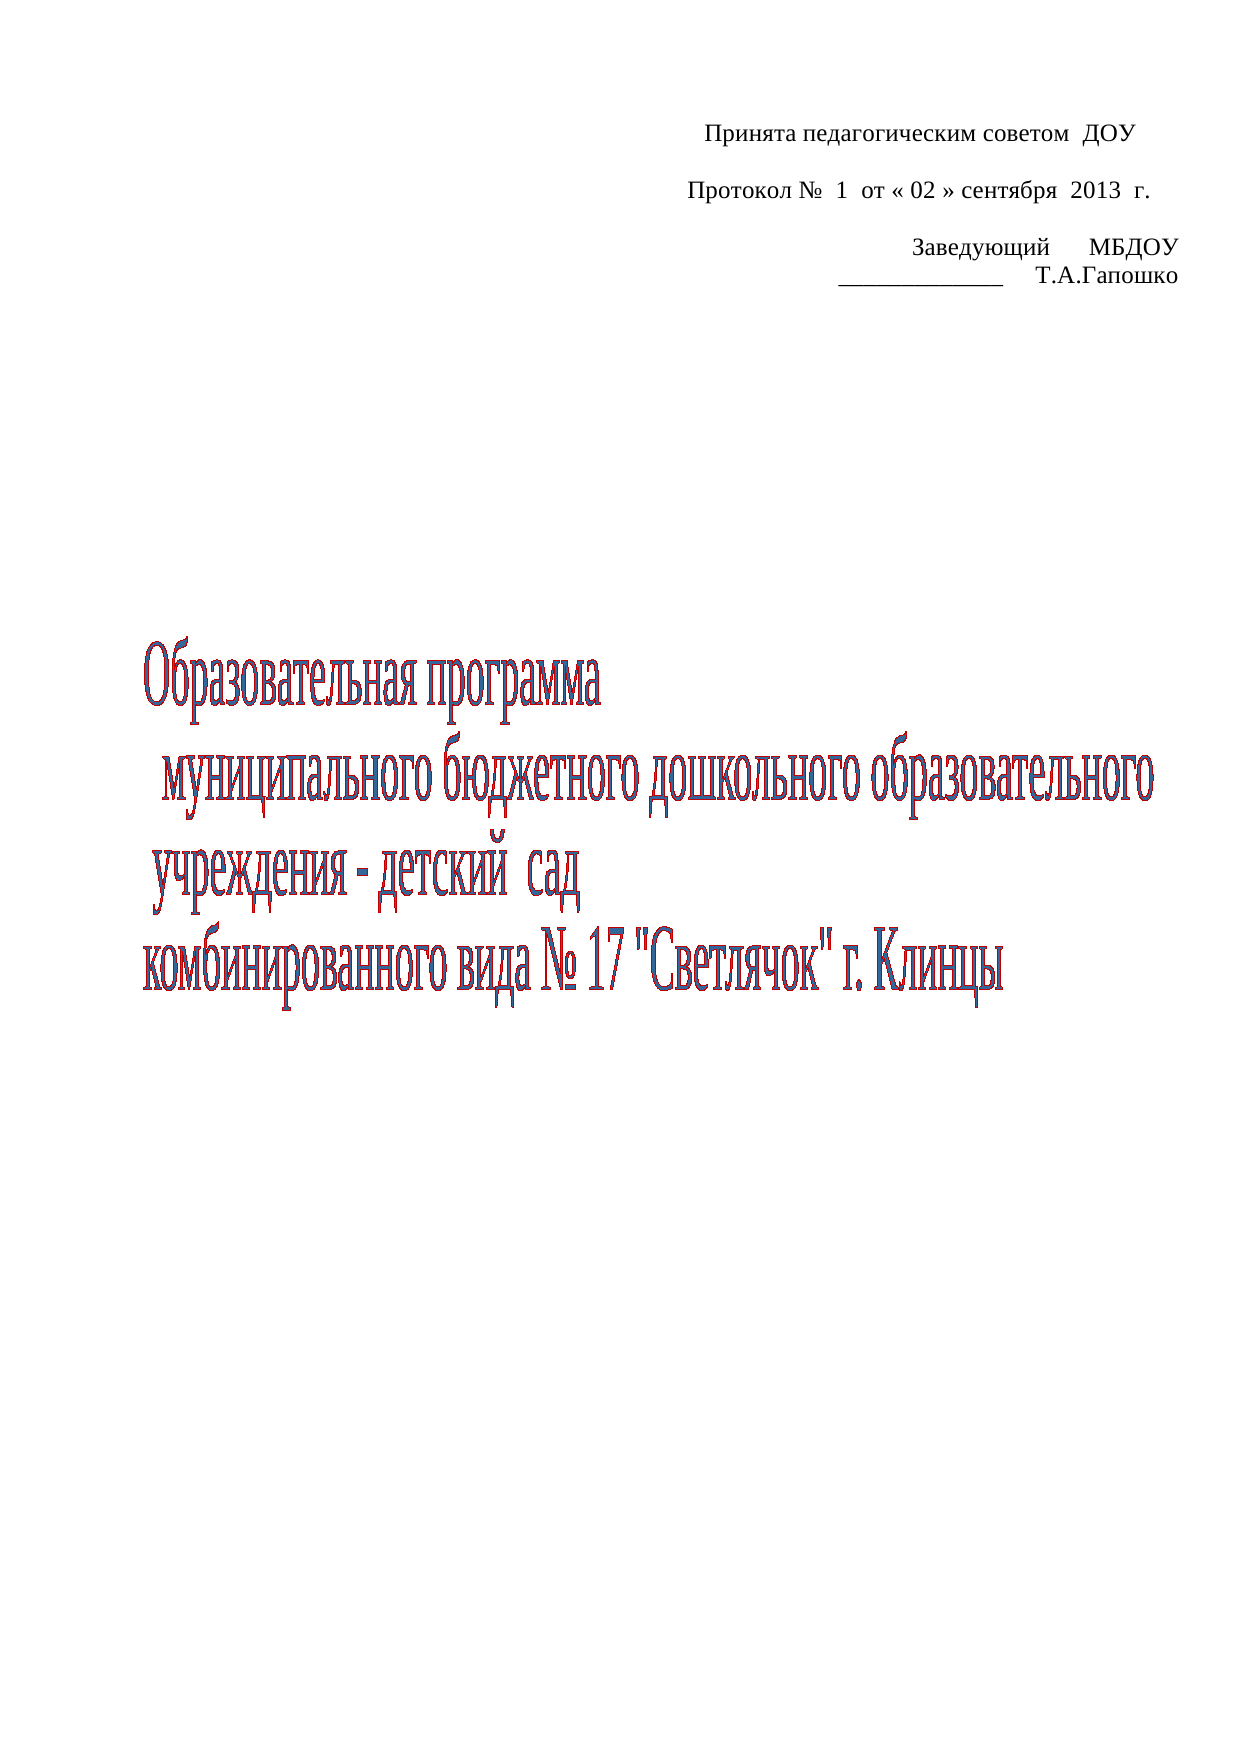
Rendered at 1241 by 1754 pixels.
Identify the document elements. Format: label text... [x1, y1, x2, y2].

text _____________ Т.А.Гапошко [177, 260, 1181, 289]
text Заведующий МБДОУ [177, 232, 1181, 260]
text Протокол № 1 от « 02 » сентября 2013 г. [177, 175, 1152, 204]
text Принята педагогическим советом ДОУ [177, 118, 1152, 147]
